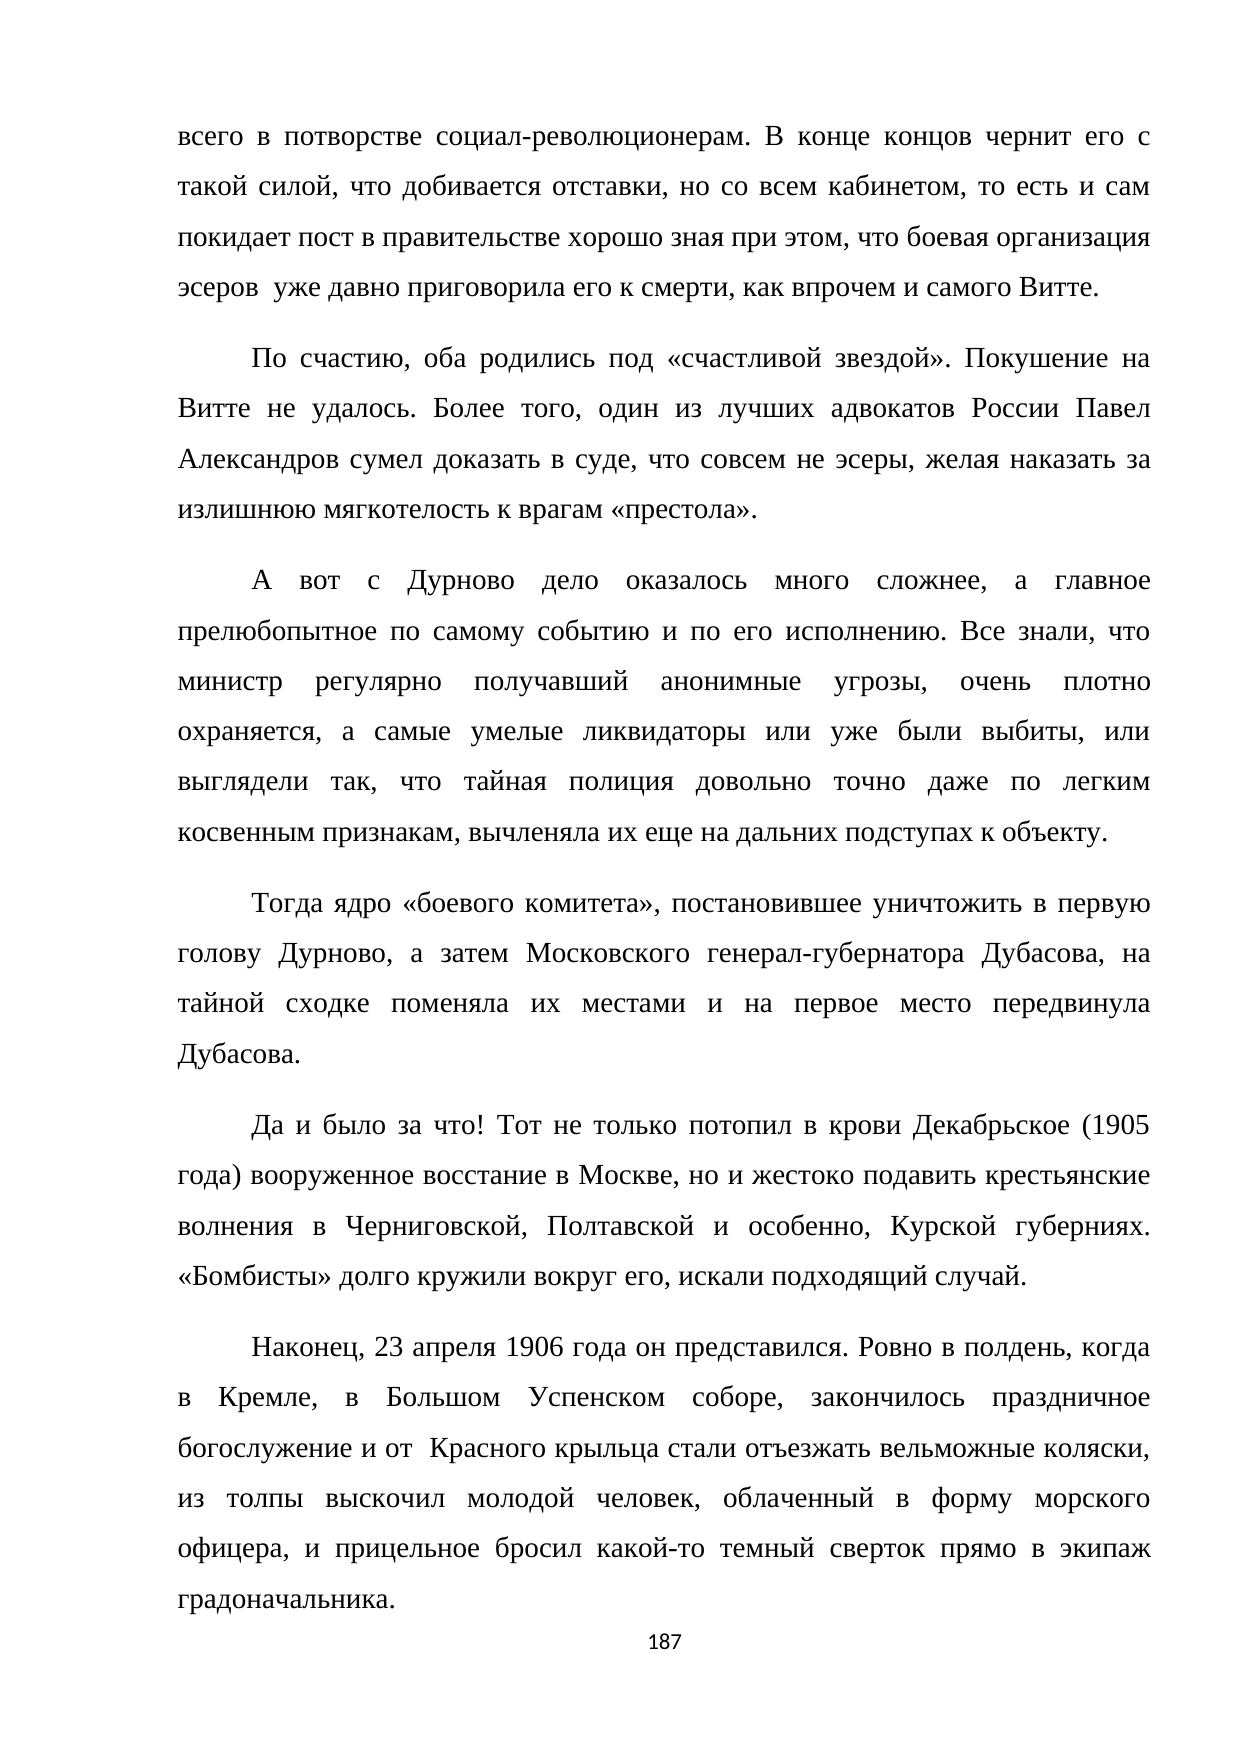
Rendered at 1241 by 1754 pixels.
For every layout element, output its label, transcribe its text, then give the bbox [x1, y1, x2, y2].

text Наконец, 23 апреля 1906 года он представился. Ровно в полдень, когда в Кремле, в Большом Успенском соборе, закончилось праздничное богослужение и от Красного крыльца стали отъезжать вельможные коляски, из толпы выскочил молодой человек, облаченный в форму морского офицера, и прицельное бросил какой-то темный сверток прямо в экипаж градоначальника. [177, 1329, 1152, 1614]
text Тогда ядро «боевого комитета», постановившее уничтожить в первую голову Дурново, а затем Московского генерал-губернатора Дубасова, на тайной сходке поменяла их местами и на первое место передвинула Дубасова. [177, 885, 1152, 1069]
text А вот с Дурново дело оказалось много сложнее, а главное прелюбопытное по самому событию и по его исполнению. Все знали, что министр регулярно получавший анонимные угрозы, очень плотно охраняется, а самые умелые ликвидаторы или уже были выбиты, или выглядели так, что тайная полиция довольно точно даже по легким косвенным признакам, вычленяла их еще на дальних подступах к объекту. [177, 562, 1152, 847]
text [177, 118, 1152, 303]
text Да и было за что! Тот не только потопил в крови Декабрьское (1905 года) вооруженное восстание в Москве, но и жестоко подавить крестьянские волнения в Черниговской, Полтавской и особенно, Курской губерниях. «Бомбисты» долго кружили вокруг его, искали подходящий случай. [177, 1107, 1152, 1292]
text По счастию, оба родились под «счастливой звездой». Покушение на Витте не удалось. Более того, один из лучших адвокатов России Павел Александров сумел доказать в суде, что совсем не эсеры, желая наказать за излишнюю мягкотелость к врагам «престола». [177, 340, 1152, 525]
